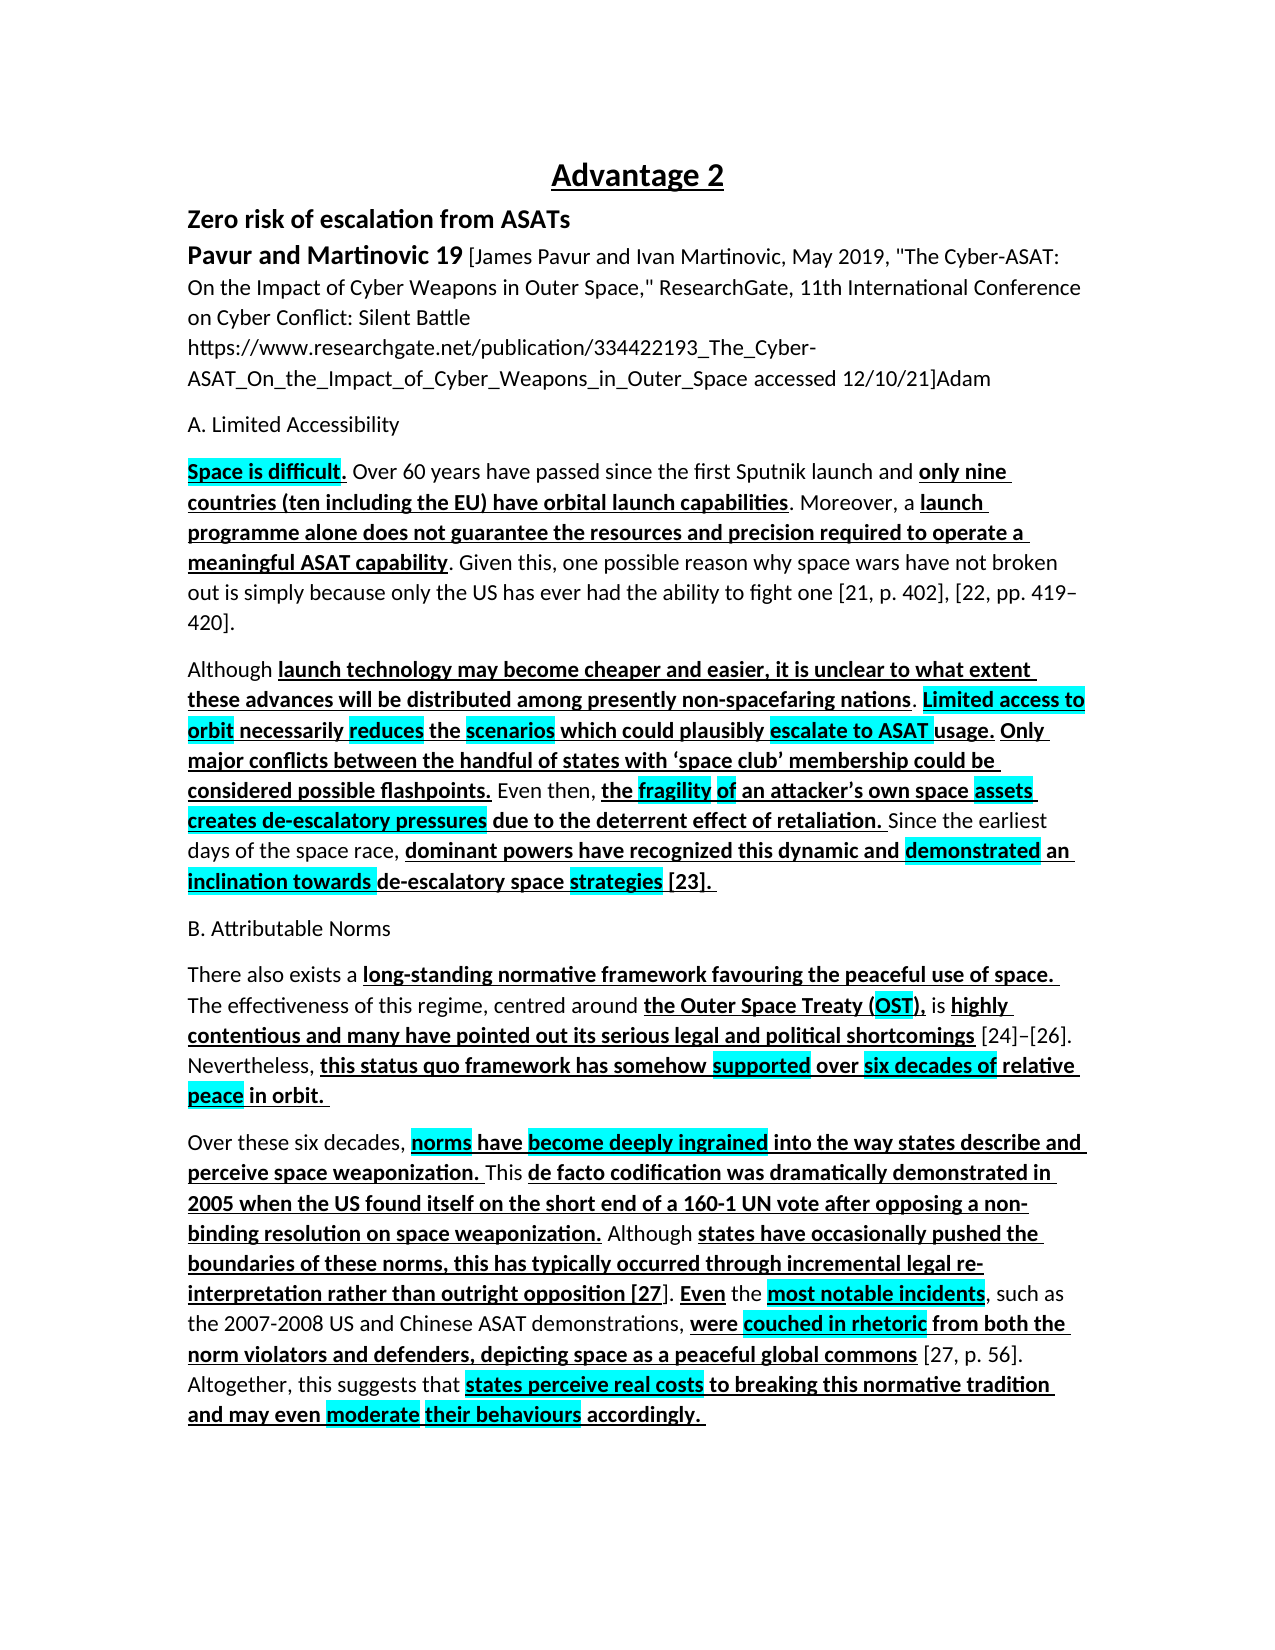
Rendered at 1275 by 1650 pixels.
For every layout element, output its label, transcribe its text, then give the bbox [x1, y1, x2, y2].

subtitle Zero risk of escalation from ASATs [187, 202, 1087, 235]
text Space is difficult. Over 60 years have passed since the first Sputnik launch and only nine countries (ten including the EU) have orbital launch capabilities. Moreover, a launch programme alone does not guarantee the resources and precision required to operate a meaningful ASAT capability. Given this, one possible reason why space wars have not broken out is simply because only the US has ever had the ability to fight one [21, p. 402], [22, pp. 419–420]. [187, 457, 1087, 637]
text B. Attributable Norms [187, 914, 1087, 942]
text There also exists a long-standing normative framework favouring the peaceful use of space. The effectiveness of this regime, centred around the Outer Space Treaty (OST), is highly contentious and many have pointed out its serious legal and political shortcomings [24]–[26]. Nevertheless, this status quo framework has somehow supported over six decades of relative peace in orbit. [187, 961, 1087, 1109]
text Although launch technology may become cheaper and easier, it is unclear to what extent these advances will be distributed among presently non-spacefaring nations. Limited access to orbit necessarily reduces the scenarios which could plausibly escalate to ASAT usage. Only major conflicts between the handful of states with ‘space club’ membership could be considered possible flashpoints. Even then, the fragility of an attacker’s own space assets creates de-escalatory pressures due to the deterrent effect of retaliation. Since the earliest days of the space race, dominant powers have recognized this dynamic and demonstrated an inclination towards de-escalatory space strategies [23]. [187, 655, 1087, 895]
text Pavur and Martinovic 19 [James Pavur and Ivan Martinovic, May 2019, "The Cyber-ASAT: On the Impact of Cyber Weapons in Outer Space," ResearchGate, 11th International Conference on Cyber Conflict: Silent Battle https://www.researchgate.net/publication/334422193_The_Cyber-ASAT_On_the_Impact_of_Cyber_Weapons_in_Outer_Space accessed 12/10/21]Adam [187, 238, 1087, 392]
text Over these six decades, norms have become deeply ingrained into the way states describe and perceive space weaponization. This de facto codification was dramatically demonstrated in 2005 when the US found itself on the short end of a 160-1 UN vote after opposing a non-binding resolution on space weaponization. Although states have occasionally pushed the boundaries of these norms, this has typically occurred through incremental legal re-interpretation rather than outright opposition [27]. Even the most notable incidents, such as the 2007-2008 US and Chinese ASAT demonstrations, were couched in rhetoric from both the norm violators and defenders, depicting space as a peaceful global commons [27, p. 56]. Altogether, this suggests that states perceive real costs to breaking this normative tradition and may even moderate their behaviours accordingly. [187, 1128, 1087, 1428]
subtitle Advantage 2 [187, 154, 1087, 195]
text A. Limited Accessibility [187, 411, 1087, 439]
